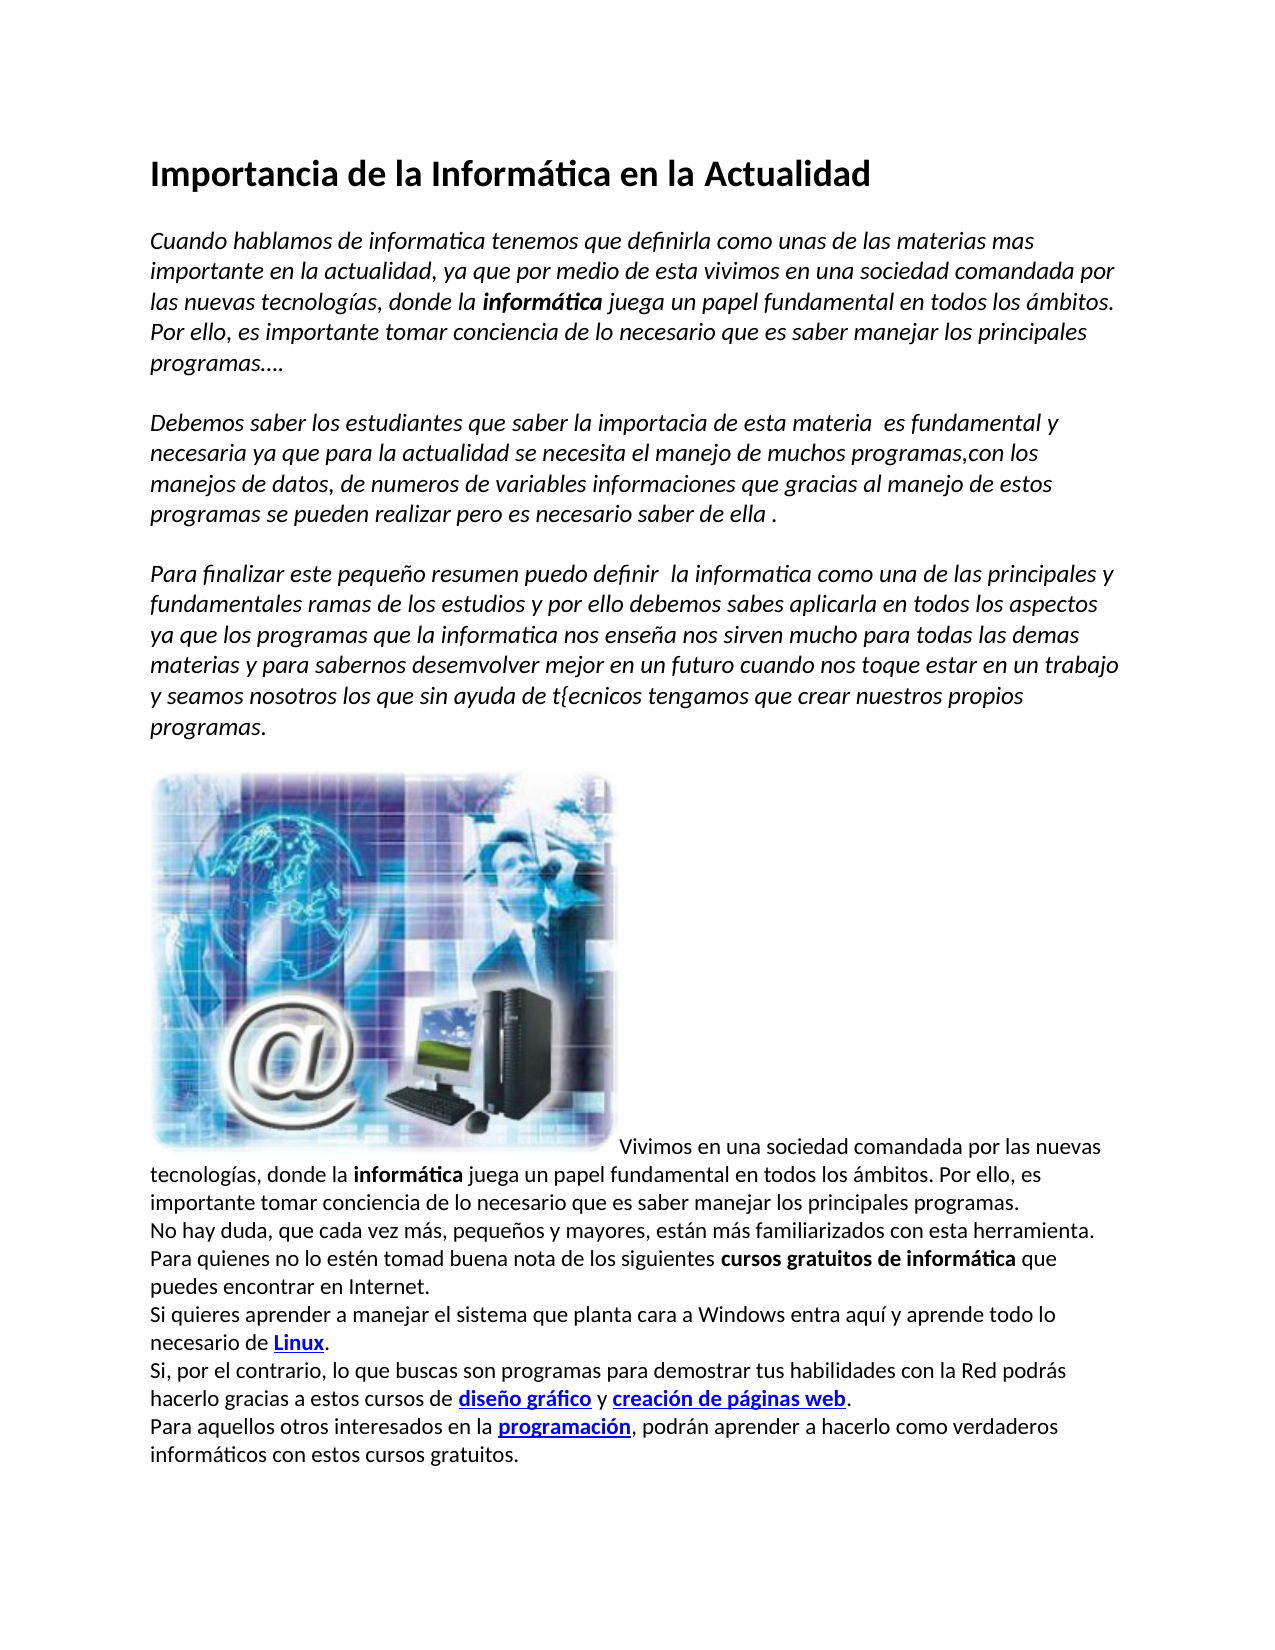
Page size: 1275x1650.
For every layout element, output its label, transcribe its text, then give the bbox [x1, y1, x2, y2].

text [150, 770, 1125, 1496]
text Para finalizar este pequeño resumen puedo definir la informatica como una de las principales y fundamentales ramas de los estudios y por ello debemos sabes aplicarla en todos los aspectos ya que los programas que la informatica nos enseña nos sirven mucho para todas las demas materias y para sabernos desemvolver mejor en un futuro cuando nos toque estar en un trabajo y seamos nosotros los que sin ayuda de t{ecnicos tengamos que crear nuestros propios programas. [150, 558, 1125, 741]
picture [150, 770, 620, 1154]
text Cuando hablamos de informatica tenemos que definirla como unas de las materias mas importante en la actualidad, ya que por medio de esta vivimos en una sociedad comandada por las nuevas tecnologías, donde la informática juega un papel fundamental en todos los ámbitos. Por ello, es importante tomar conciencia de lo necesario que es saber manejar los principales programas…. [150, 225, 1125, 378]
text Importancia de la Informática en la Actualidad [150, 150, 1125, 196]
text Debemos saber los estudiantes que saber la importacia de esta materia es fundamental y necesaria ya que para la actualidad se necesita el manejo de muchos programas,con los manejos de datos, de numeros de variables informaciones que gracias al manejo de estos programas se pueden realizar pero es necesario saber de ella . [150, 407, 1125, 529]
